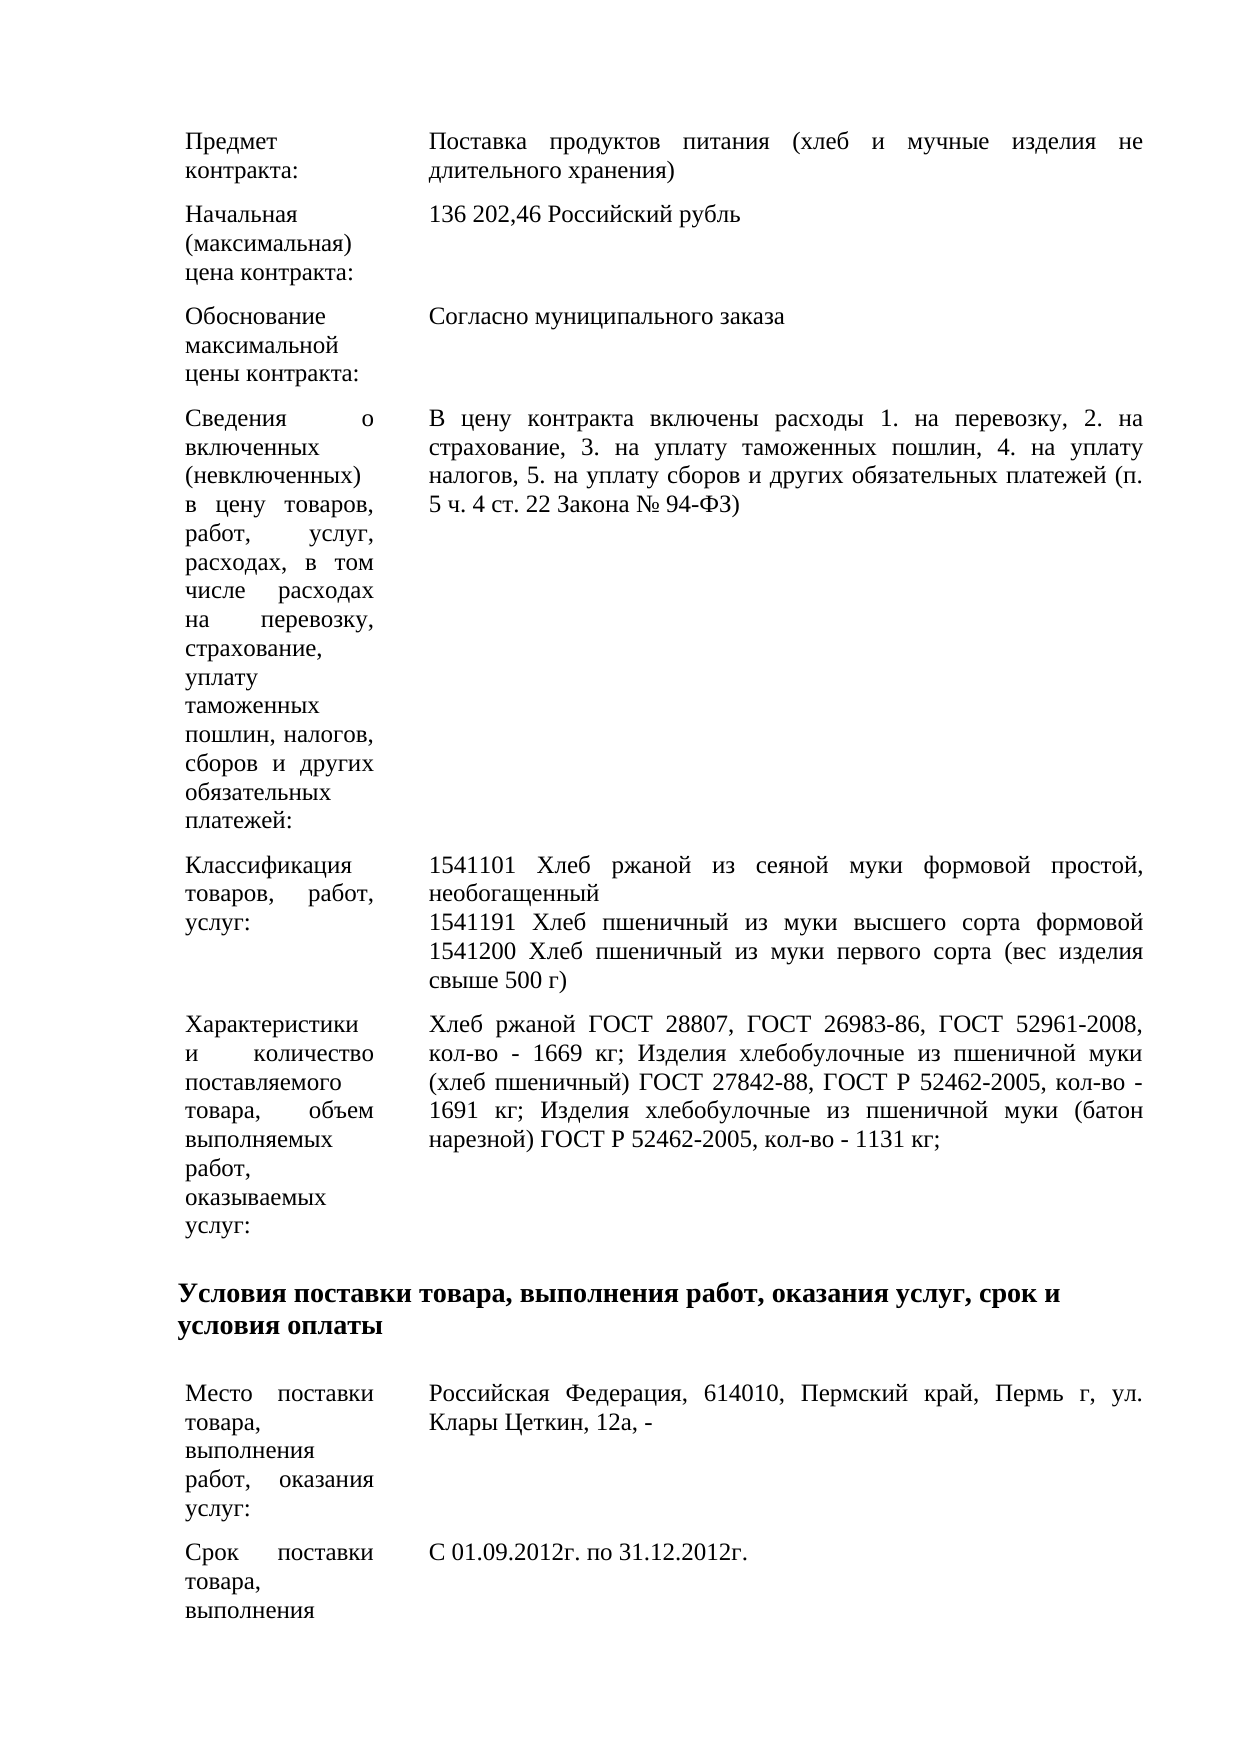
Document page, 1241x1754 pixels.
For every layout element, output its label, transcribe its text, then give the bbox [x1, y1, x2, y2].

table_header Российская Федерация, 614010, Пермский край, Пермь г, ул. Клары Цеткин, 12а, - [421, 1370, 1152, 1529]
table_cell Согласно муниципального заказа [421, 293, 1152, 395]
table_header Предмет контракта: [177, 118, 421, 191]
table_cell Классификация товаров, работ, услуг: [177, 842, 421, 1001]
text Условия поставки товара, выполнения работ, оказания услуг, срок и условия оплаты [177, 1276, 1152, 1341]
table_cell Начальная (максимальная) цена контракта: [177, 191, 421, 293]
table_header Место поставки товара, выполнения работ, оказания услуг: [177, 1370, 421, 1529]
table_cell Характеристики и количество поставляемого товара, объем выполняемых работ, оказываемых услуг: [177, 1001, 421, 1247]
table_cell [177, 1529, 421, 1631]
table_cell 136 202,46 Российский рубль [421, 191, 1152, 293]
table_cell Обоснование максимальной цены контракта: [177, 293, 421, 395]
table_cell В цену контракта включены расходы 1. на перевозку, 2. на страхование, 3. на уплату таможенных пошлин, 4. на уплату налогов, 5. на уплату сборов и других обязательных платежей (п. 5 ч. 4 ст. 22 Закона № 94-ФЗ) [421, 395, 1152, 842]
table_cell 1541101 Хлеб ржаной из сеяной муки формовой простой, необогащенный 1541191 Хлеб пшеничный из муки высшего сорта формовой 1541200 Хлеб пшеничный из муки первого сорта (вес изделия свыше 500 г) [421, 842, 1152, 1001]
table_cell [421, 1529, 1152, 1631]
table_header Поставка продуктов питания (хлеб и мучные изделия не длительного хранения) [421, 118, 1152, 191]
table_cell Сведения о включенных (невключенных) в цену товаров, работ, услуг, расходах, в том числе расходах на перевозку, страхование, уплату таможенных пошлин, налогов, сборов и других обязательных платежей: [177, 395, 421, 842]
table_cell Хлеб ржаной ГОСТ 28807, ГОСТ 26983-86, ГОСТ 52961-2008, кол-во - 1669 кг; Изделия хлебобулочные из пшеничной муки (хлеб пшеничный) ГОСТ 27842-88, ГОСТ Р 52462-2005, кол-во - 1691 кг; Изделия хлебобулочные из пшеничной муки (батон нарезной) ГОСТ Р 52462-2005, кол-во - 1131 кг; [421, 1001, 1152, 1247]
